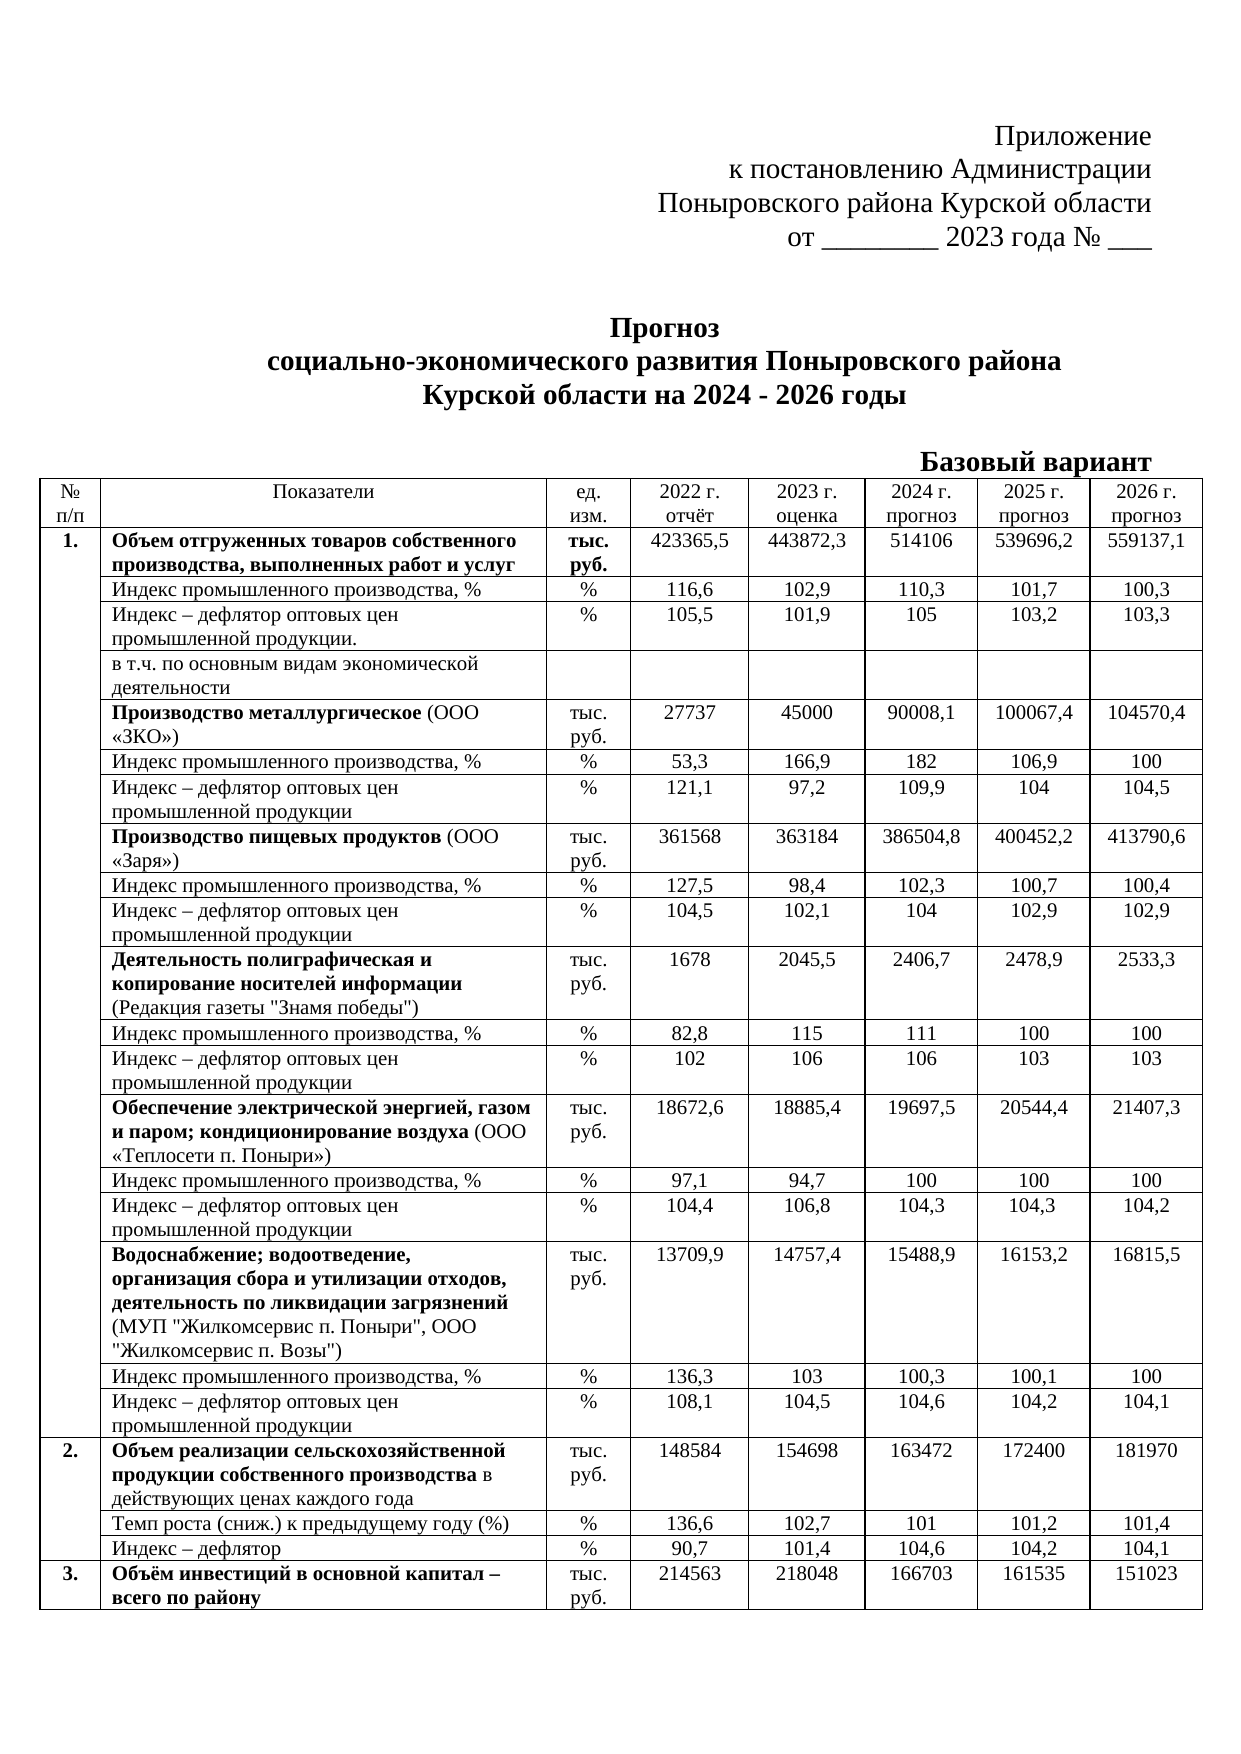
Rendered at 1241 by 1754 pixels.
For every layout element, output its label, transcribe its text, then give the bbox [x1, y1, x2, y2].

table_cell Индекс промышленного производства, % [101, 873, 546, 897]
table_cell 115 [749, 1020, 864, 1044]
table_cell 443872,3 [749, 528, 864, 576]
table_cell 104,6 [866, 1536, 977, 1560]
table_cell Объем реализации сельскохозяйственной продукции собственного производства в действующих ценах каждого года [101, 1438, 546, 1510]
table_cell Индекс промышленного производства, % [101, 577, 546, 601]
table_cell 2406,7 [866, 947, 977, 1019]
table_cell 104,2 [978, 1536, 1089, 1560]
table_cell Индекс – дефлятор оптовых цен промышленной продукции [101, 1046, 546, 1094]
table_cell 116,6 [631, 577, 748, 601]
table_cell 104,3 [978, 1193, 1089, 1241]
table_cell % [547, 1168, 630, 1192]
table_cell Индекс – дефлятор оптовых цен промышленной продукции [101, 1389, 546, 1437]
table_cell [749, 651, 864, 699]
table_cell 27737 [631, 700, 748, 748]
table_cell % [547, 1389, 630, 1437]
table_cell 90,7 [631, 1536, 748, 1560]
table_cell 100 [1091, 1020, 1202, 1044]
table_cell 1678 [631, 947, 748, 1019]
table_cell 104,1 [1091, 1389, 1202, 1437]
table_cell 166703 [866, 1561, 977, 1609]
table_cell 136,6 [631, 1511, 748, 1535]
table_cell % [547, 1364, 630, 1388]
table_cell 106 [866, 1046, 977, 1094]
table_cell 100 [1091, 750, 1202, 773]
table_cell Индекс промышленного производства, % [101, 1168, 546, 1192]
table_cell 386504,8 [866, 824, 977, 872]
table_header № п/п [41, 479, 100, 527]
table_cell 3. [41, 1561, 100, 1609]
table_cell % [547, 1536, 630, 1560]
table_cell Производство пищевых продуктов (ООО «Заря») [101, 824, 546, 872]
table_cell 18672,6 [631, 1095, 748, 1167]
table_cell 559137,1 [1091, 528, 1202, 576]
table_cell 16815,5 [1091, 1242, 1202, 1362]
table_cell 102 [631, 1046, 748, 1094]
table_cell 218048 [749, 1561, 864, 1609]
table_cell 108,1 [631, 1389, 748, 1437]
table_cell 151023 [1091, 1561, 1202, 1609]
table_cell 94,7 [749, 1168, 864, 1192]
table_header 2023 г. оценка [749, 479, 864, 527]
table_cell 101 [866, 1511, 977, 1535]
table_cell 18885,4 [749, 1095, 864, 1167]
table_cell 101,9 [749, 602, 864, 650]
table_cell 182 [866, 750, 977, 773]
table_cell 400452,2 [978, 824, 1089, 872]
table_cell 103 [1091, 1046, 1202, 1094]
table_cell 106,8 [749, 1193, 864, 1241]
table_cell 101,4 [749, 1536, 864, 1560]
text социально-экономического развития Поныровского района [177, 343, 1152, 377]
table_cell Объем отгруженных товаров собственного производства, выполненных работ и услуг [101, 528, 546, 576]
text к постановлению Администрации [177, 152, 1152, 185]
table_cell 2533,3 [1091, 947, 1202, 1019]
table_cell [547, 651, 630, 699]
table_cell Индекс – дефлятор оптовых цен промышленной продукции. [101, 602, 546, 650]
table_cell [866, 651, 977, 699]
table_cell 154698 [749, 1438, 864, 1510]
table_cell Индекс промышленного производства, % [101, 1364, 546, 1388]
table_cell 100,3 [866, 1364, 977, 1388]
table_cell 2. [41, 1438, 100, 1560]
table_cell % [547, 775, 630, 823]
table_cell 104,5 [1091, 775, 1202, 823]
table_cell 100 [1091, 1364, 1202, 1388]
table_cell 20544,4 [978, 1095, 1089, 1167]
table_cell 166,9 [749, 750, 864, 773]
table_cell 100 [1091, 1168, 1202, 1192]
table_cell 101,7 [978, 577, 1089, 601]
table_cell 15488,9 [866, 1242, 977, 1362]
table_header 2024 г. прогноз [866, 479, 977, 527]
table_cell 214563 [631, 1561, 748, 1609]
table_cell в т.ч. по основным видам экономической деятельности [101, 651, 546, 699]
table_cell 53,3 [631, 750, 748, 773]
table_cell 104 [866, 898, 977, 946]
table_cell 423365,5 [631, 528, 748, 576]
table_cell тыс. руб. [547, 824, 630, 872]
table_cell % [547, 873, 630, 897]
table_cell 105,5 [631, 602, 748, 650]
table_cell 136,3 [631, 1364, 748, 1388]
table_cell Индекс промышленного производства, % [101, 750, 546, 773]
table_cell 104 [978, 775, 1089, 823]
table_cell 109,9 [866, 775, 977, 823]
table_cell 148584 [631, 1438, 748, 1510]
table_cell 100067,4 [978, 700, 1089, 748]
table_cell % [547, 898, 630, 946]
table_cell 13709,9 [631, 1242, 748, 1362]
table_cell 101,2 [978, 1511, 1089, 1535]
table_cell Индекс – дефлятор оптовых цен промышленной продукции [101, 775, 546, 823]
text Базовый вариант [177, 444, 1152, 477]
table_cell 16153,2 [978, 1242, 1089, 1362]
table_cell 181970 [1091, 1438, 1202, 1510]
table_cell тыс. руб. [547, 1561, 630, 1609]
table_cell 97,1 [631, 1168, 748, 1192]
table_cell [978, 651, 1089, 699]
text Приложение [177, 118, 1152, 152]
table_cell 539696,2 [978, 528, 1089, 576]
table_cell тыс. руб. [547, 700, 630, 748]
table_cell 104,2 [1091, 1193, 1202, 1241]
table_cell 101,4 [1091, 1511, 1202, 1535]
table_cell 82,8 [631, 1020, 748, 1044]
table_cell 103,2 [978, 602, 1089, 650]
table_cell 45000 [749, 700, 864, 748]
table_cell 102,9 [1091, 898, 1202, 946]
table_cell 19697,5 [866, 1095, 977, 1167]
table_header Показатели [101, 479, 546, 527]
table_cell 104,1 [1091, 1536, 1202, 1560]
table_cell 104,2 [978, 1389, 1089, 1437]
table_cell 106 [749, 1046, 864, 1094]
table_header 2026 г. прогноз [1091, 479, 1202, 527]
table_cell 100,3 [1091, 577, 1202, 601]
table_cell 100,4 [1091, 873, 1202, 897]
table_cell 110,3 [866, 577, 977, 601]
table_cell 2478,9 [978, 947, 1089, 1019]
table_cell 111 [866, 1020, 977, 1044]
table_cell 104570,4 [1091, 700, 1202, 748]
table_cell 363184 [749, 824, 864, 872]
table_cell 98,4 [749, 873, 864, 897]
table_cell Индекс промышленного производства, % [101, 1020, 546, 1044]
table_cell Объём инвестиций в основной капитал – всего по району [101, 1561, 546, 1609]
table_cell % [547, 750, 630, 773]
table_cell 106,9 [978, 750, 1089, 773]
table_cell 104,3 [866, 1193, 977, 1241]
table_cell 100 [866, 1168, 977, 1192]
table_header 2025 г. прогноз [978, 479, 1089, 527]
table_cell тыс. руб. [547, 1242, 630, 1362]
table_cell % [547, 602, 630, 650]
table_cell 104,5 [749, 1389, 864, 1437]
table_cell Производство металлургическое (ООО «ЗКО») [101, 700, 546, 748]
table_cell 361568 [631, 824, 748, 872]
table_cell 104,5 [631, 898, 748, 946]
table_cell % [547, 1511, 630, 1535]
table_cell 102,7 [749, 1511, 864, 1535]
table_cell 163472 [866, 1438, 977, 1510]
table_cell 100 [978, 1168, 1089, 1192]
table_cell 127,5 [631, 873, 748, 897]
table_cell 100,7 [978, 873, 1089, 897]
table_cell 413790,6 [1091, 824, 1202, 872]
table_cell Индекс – дефлятор оптовых цен промышленной продукции [101, 1193, 546, 1241]
table_cell [1091, 651, 1202, 699]
table_cell Индекс – дефлятор оптовых цен промышленной продукции [101, 898, 546, 946]
table_cell 100 [978, 1020, 1089, 1044]
table_cell 104,6 [866, 1389, 977, 1437]
table_cell % [547, 1046, 630, 1094]
table_cell 2045,5 [749, 947, 864, 1019]
table_cell 172400 [978, 1438, 1089, 1510]
table_cell 121,1 [631, 775, 748, 823]
table_cell 102,3 [866, 873, 977, 897]
table_cell тыс. руб. [547, 1095, 630, 1167]
table_cell [631, 651, 748, 699]
table_cell Темп роста (сниж.) к предыдущему году (%) [101, 1511, 546, 1535]
table_cell 21407,3 [1091, 1095, 1202, 1167]
table_cell 100,1 [978, 1364, 1089, 1388]
table_cell 105 [866, 602, 977, 650]
table_cell 514106 [866, 528, 977, 576]
table_cell % [547, 577, 630, 601]
table_cell 1. [41, 528, 100, 1437]
table_cell 104,4 [631, 1193, 748, 1241]
table_cell 103 [978, 1046, 1089, 1094]
table_cell Обеспечение электрической энергией, газом и паром; кондиционирование воздуха (ООО «Теплосети п. Поныри») [101, 1095, 546, 1167]
table_cell 102,9 [978, 898, 1089, 946]
table_cell 103 [749, 1364, 864, 1388]
table_cell % [547, 1193, 630, 1241]
text Поныровского района Курской области [177, 185, 1152, 219]
table_cell Деятельность полиграфическая и копирование носителей информации (Редакция газеты "Знамя победы") [101, 947, 546, 1019]
table_cell Водоснабжение; водоотведение, организация сбора и утилизации отходов, деятельность по ликвидации загрязнений (МУП "Жилкомсервис п. Поныри", ООО "Жилкомсервис п. Возы") [101, 1242, 546, 1362]
table_cell 90008,1 [866, 700, 977, 748]
table_cell тыс. руб. [547, 1438, 630, 1510]
table_header ед. изм. [547, 479, 630, 527]
table_cell тыс. руб. [547, 947, 630, 1019]
table_cell 14757,4 [749, 1242, 864, 1362]
table_cell 102,1 [749, 898, 864, 946]
table_cell Индекс – дефлятор [101, 1536, 546, 1560]
table_cell тыс. руб. [547, 528, 630, 576]
table_cell 103,3 [1091, 602, 1202, 650]
table_header 2022 г. отчёт [631, 479, 748, 527]
table_cell % [547, 1020, 630, 1044]
table_cell 97,2 [749, 775, 864, 823]
table_cell 161535 [978, 1561, 1089, 1609]
text от ________ 2023 года № ___ [177, 219, 1152, 252]
text Курской области на 2024 - 2026 годы [177, 377, 1152, 410]
table_cell 102,9 [749, 577, 864, 601]
text Прогноз [177, 310, 1152, 343]
